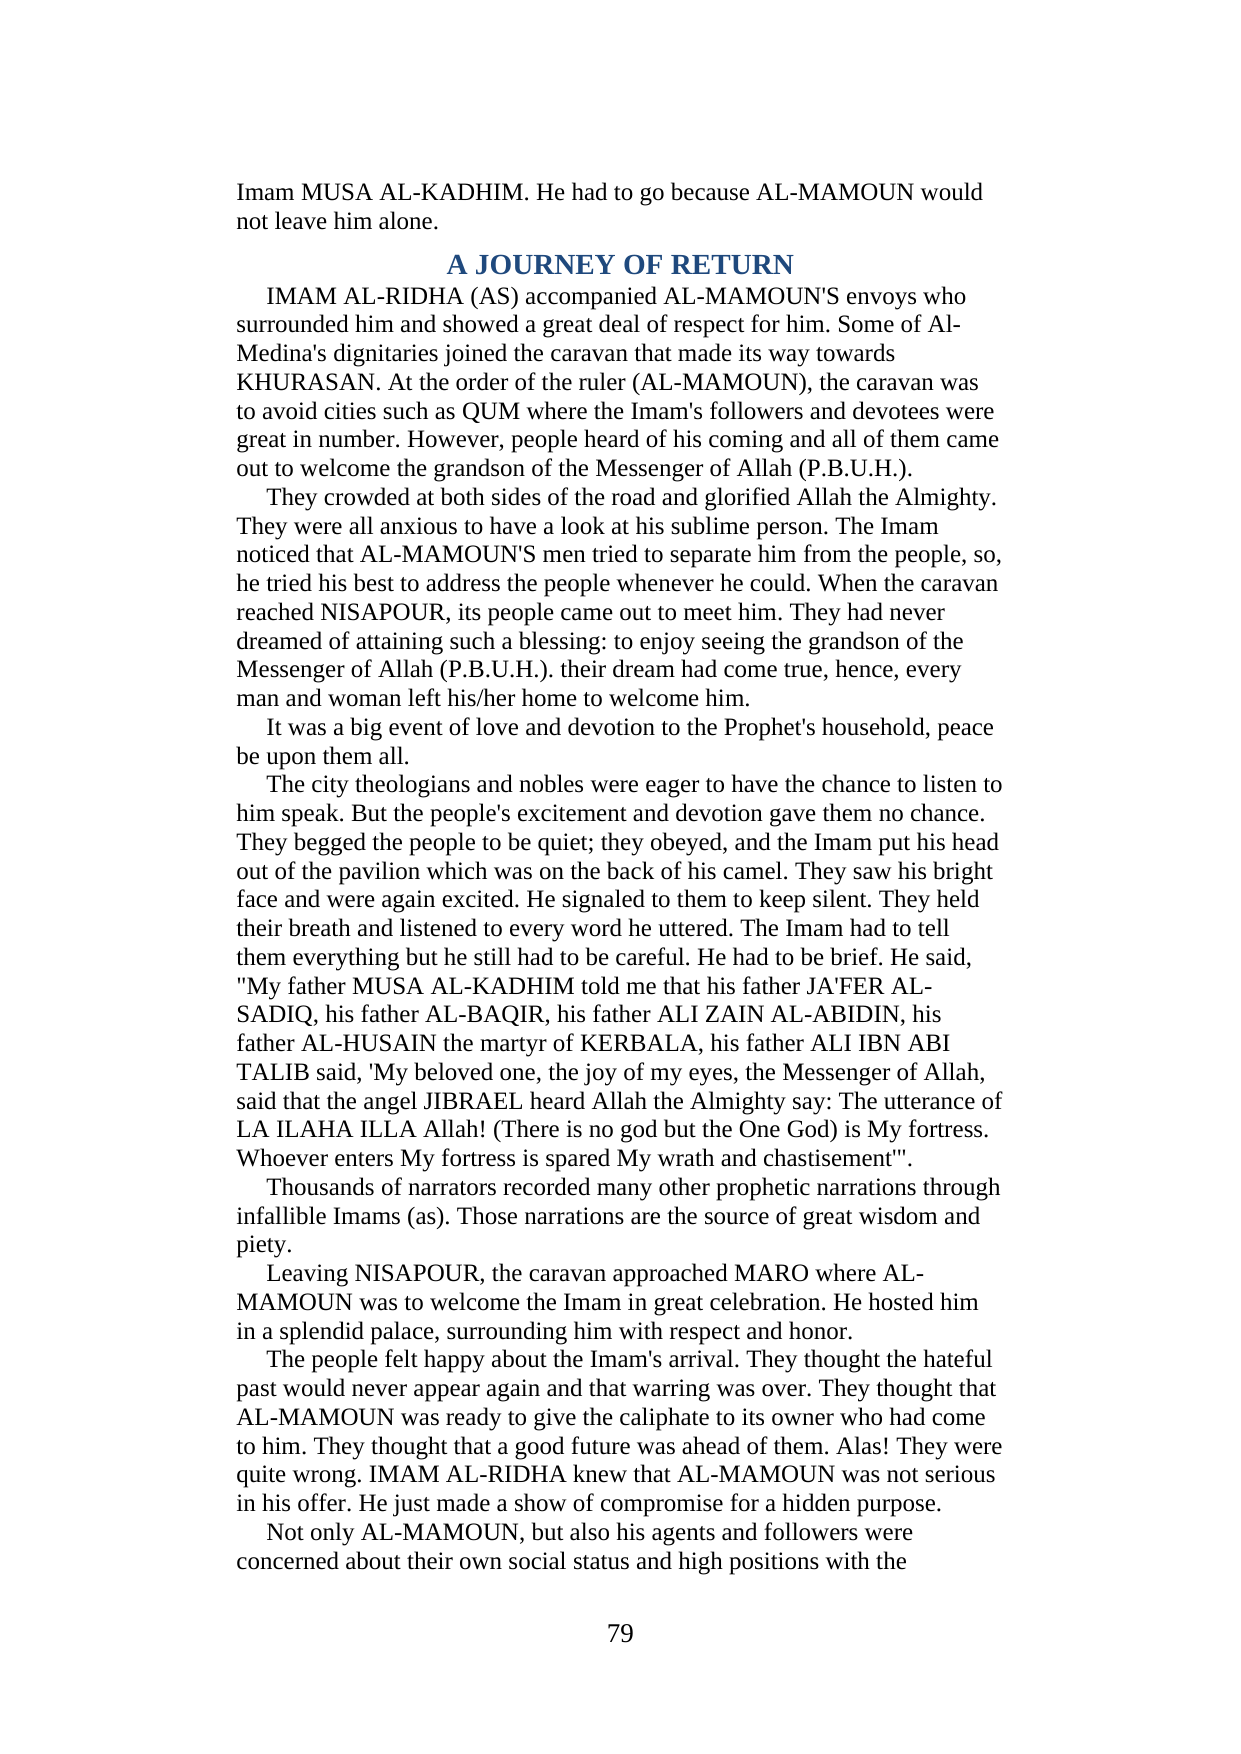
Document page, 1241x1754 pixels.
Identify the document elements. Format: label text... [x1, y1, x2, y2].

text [236, 1517, 1004, 1574]
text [236, 177, 1004, 235]
text The city theologians and nobles were eager to have the chance to listen to him speak. But the people's excitement and devotion gave them no chance. They begged the people to be quiet; they obeyed, and the Imam put his head out of the pavilion which was on the back of his camel. They saw his bright face and were again excited. He signaled to them to keep silent. They held their breath and listened to every word he uttered. The Imam had to tell them everything but he still had to be careful. He had to be brief. He said, "My father MUSA AL-KADHIM told me that his father JA'FER AL-SADIQ, his father AL-BAQIR, his father ALI ZAIN AL-ABIDIN, his father AL-HUSAIN the martyr of KERBALA, his father ALI IBN ABI TALIB said, 'My beloved one, the joy of my eyes, the Messenger of Allah, said that the angel JIBRAEL heard Allah the Almighty say: The utterance of LA ILAHA ILLA Allah! (There is no god but the One God) is My fortress. Whoever enters My fortress is spared My wrath and chastisement'". [236, 769, 1004, 1172]
subtitle A JOURNEY OF RETURN [236, 247, 1004, 281]
text They crowded at both sides of the road and glorified Allah the Almighty. They were all anxious to have a look at his sublime person. The Imam noticed that AL-MAMOUN'S men tried to separate him from the people, so, he tried his best to address the people whenever he could. When the caravan reached NISAPOUR, its people came out to meet him. They had never dreamed of attaining such a blessing: to enjoy seeing the grandson of the Messenger of Allah (P.B.U.H.). their dream had come true, hence, every man and woman left his/her home to welcome him. [236, 482, 1004, 712]
text Leaving NISAPOUR, the caravan approached MARO where AL-MAMOUN was to welcome the Imam in great celebration. He hosted him in a splendid palace, surrounding him with respect and honor. [236, 1258, 1004, 1344]
text IMAM AL-RIDHA (AS) accompanied AL-MAMOUN'S envoys who surrounded him and showed a great deal of respect for him. Some of Al-Medina's dignitaries joined the caravan that made its way towards KHURASAN. At the order of the ruler (AL-MAMOUN), the caravan was to avoid cities such as QUM where the Imam's followers and devotees were great in number. However, people heard of his coming and all of them came out to welcome the grandson of the Messenger of Allah (P.B.U.H.). [236, 281, 1004, 482]
text Thousands of narrators recorded many other prophetic narrations through infallible Imams (as). Those narrations are the source of great wisdom and piety. [236, 1172, 1004, 1258]
text The people felt happy about the Imam's arrival. They thought the hateful past would never appear again and that warring was over. They thought that AL-MAMOUN was ready to give the caliphate to its owner who had come to him. They thought that a good future was ahead of them. Alas! They were quite wrong. IMAM AL-RIDHA knew that AL-MAMOUN was not serious in his offer. He just made a show of compromise for a hidden purpose. [236, 1344, 1004, 1517]
text It was a big event of love and devotion to the Prophet's household, peace be upon them all. [236, 712, 1004, 769]
